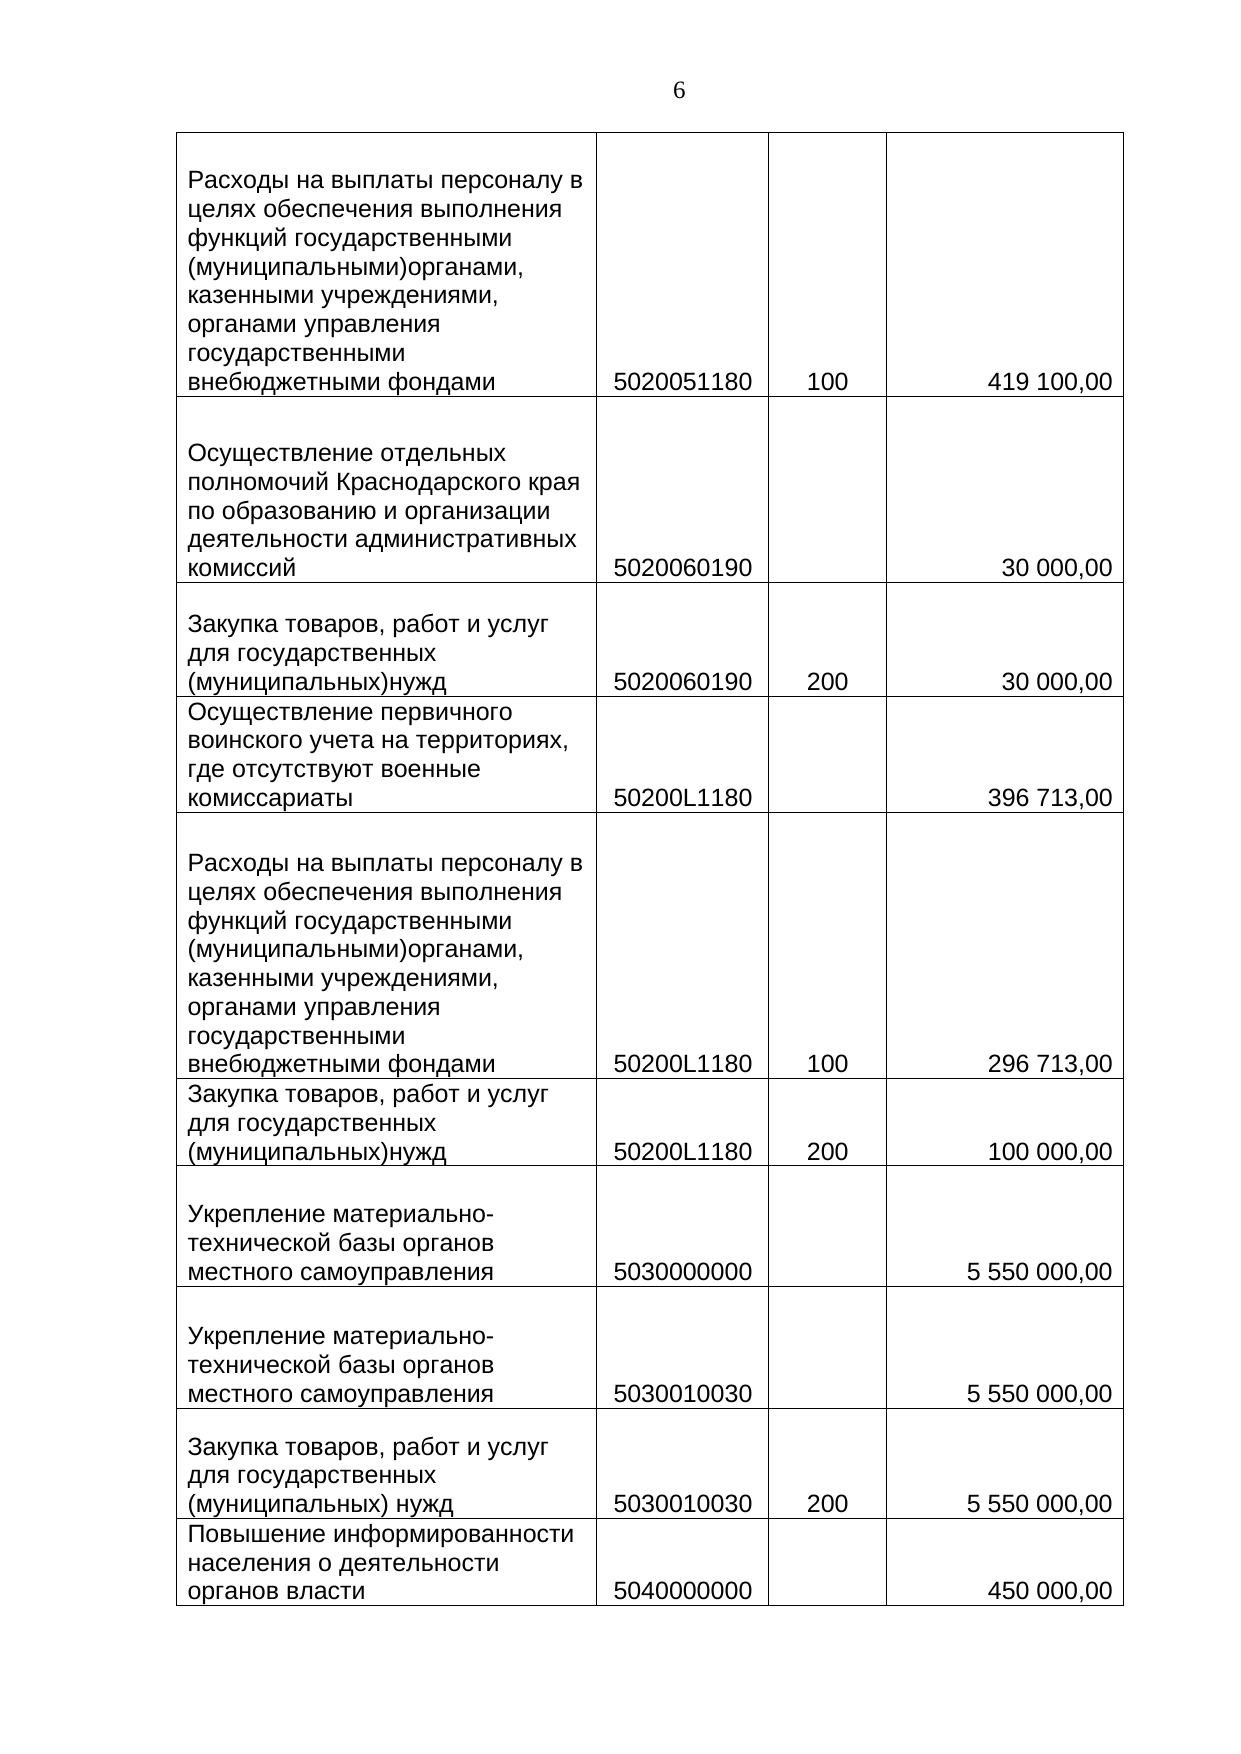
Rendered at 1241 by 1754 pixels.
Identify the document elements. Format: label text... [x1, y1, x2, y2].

table_cell [769, 1287, 886, 1408]
table_cell Укрепление материально-технической базы органов местного самоуправления [177, 1166, 596, 1286]
table_cell Закупка товаров, работ и услуг для государственных (муниципальных)нужд [177, 1079, 596, 1165]
table_cell 200 [769, 1409, 886, 1518]
table_cell 5020060190 [597, 583, 768, 696]
table_cell 5 550 000,00 [887, 1409, 1123, 1518]
table_cell 5020051180 [597, 133, 768, 396]
table_cell Осуществление первичного воинского учета на территориях, где отсутствуют военные комиссариаты [177, 697, 596, 812]
table_cell 50200L1180 [597, 813, 768, 1078]
table_cell 50200L1180 [597, 697, 768, 812]
table_cell 5030010030 [597, 1287, 768, 1408]
table_cell Осуществление отдельных полномочий Краснодарского края по образованию и организации деятельности административных комиссий [177, 397, 596, 582]
table_cell 5 550 000,00 [887, 1287, 1123, 1408]
table_cell 100 [769, 813, 886, 1078]
table_cell 5020060190 [597, 397, 768, 582]
table_cell Укрепление материально-технической базы органов местного самоуправления [177, 1287, 596, 1408]
table_cell Закупка товаров, работ и услуг для государственных (муниципальных) нужд [177, 1409, 596, 1518]
table_cell 200 [769, 1079, 886, 1165]
table_cell 296 713,00 [887, 813, 1123, 1078]
table_cell [769, 1519, 886, 1605]
table_cell 30 000,00 [887, 583, 1123, 696]
table_cell 200 [769, 583, 886, 696]
table_cell [769, 697, 886, 812]
table_cell 419 100,00 [887, 133, 1123, 396]
table_cell [769, 397, 886, 582]
table_cell 100 000,00 [887, 1079, 1123, 1165]
table_cell 100 [769, 133, 886, 396]
table_cell [769, 1166, 886, 1286]
table_cell Закупка товаров, работ и услуг для государственных (муниципальных)нужд [177, 583, 596, 696]
table_cell 5040000000 [597, 1519, 768, 1605]
table_cell 450 000,00 [887, 1519, 1123, 1605]
table_cell Повышение информированности населения о деятельности органов власти [177, 1519, 596, 1605]
table_cell 5030000000 [597, 1166, 768, 1286]
table_cell 30 000,00 [887, 397, 1123, 582]
table_cell 50200L1180 [597, 1079, 768, 1165]
table_cell 5 550 000,00 [887, 1166, 1123, 1286]
table_cell 5030010030 [597, 1409, 768, 1518]
table_cell 396 713,00 [887, 697, 1123, 812]
